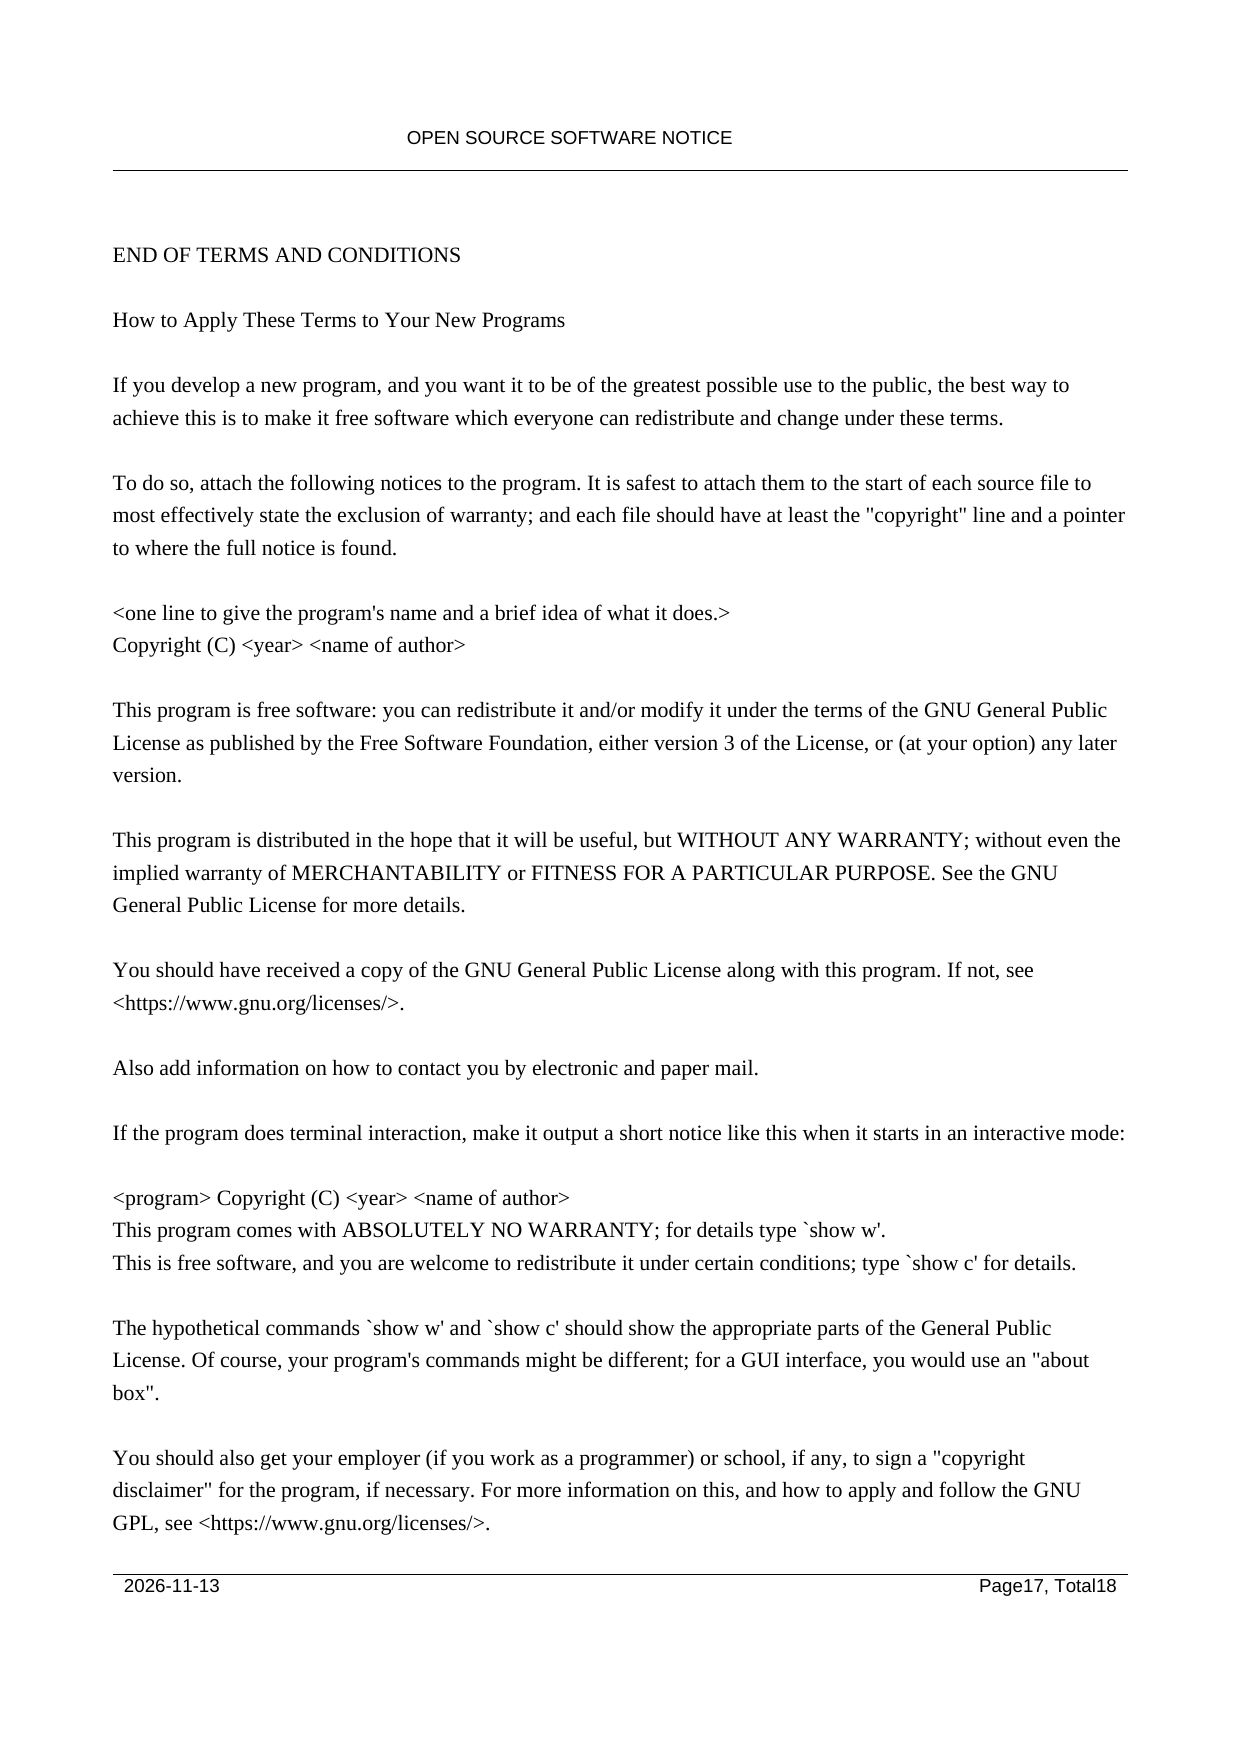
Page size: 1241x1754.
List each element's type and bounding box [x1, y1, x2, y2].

text [112, 206, 1128, 1539]
